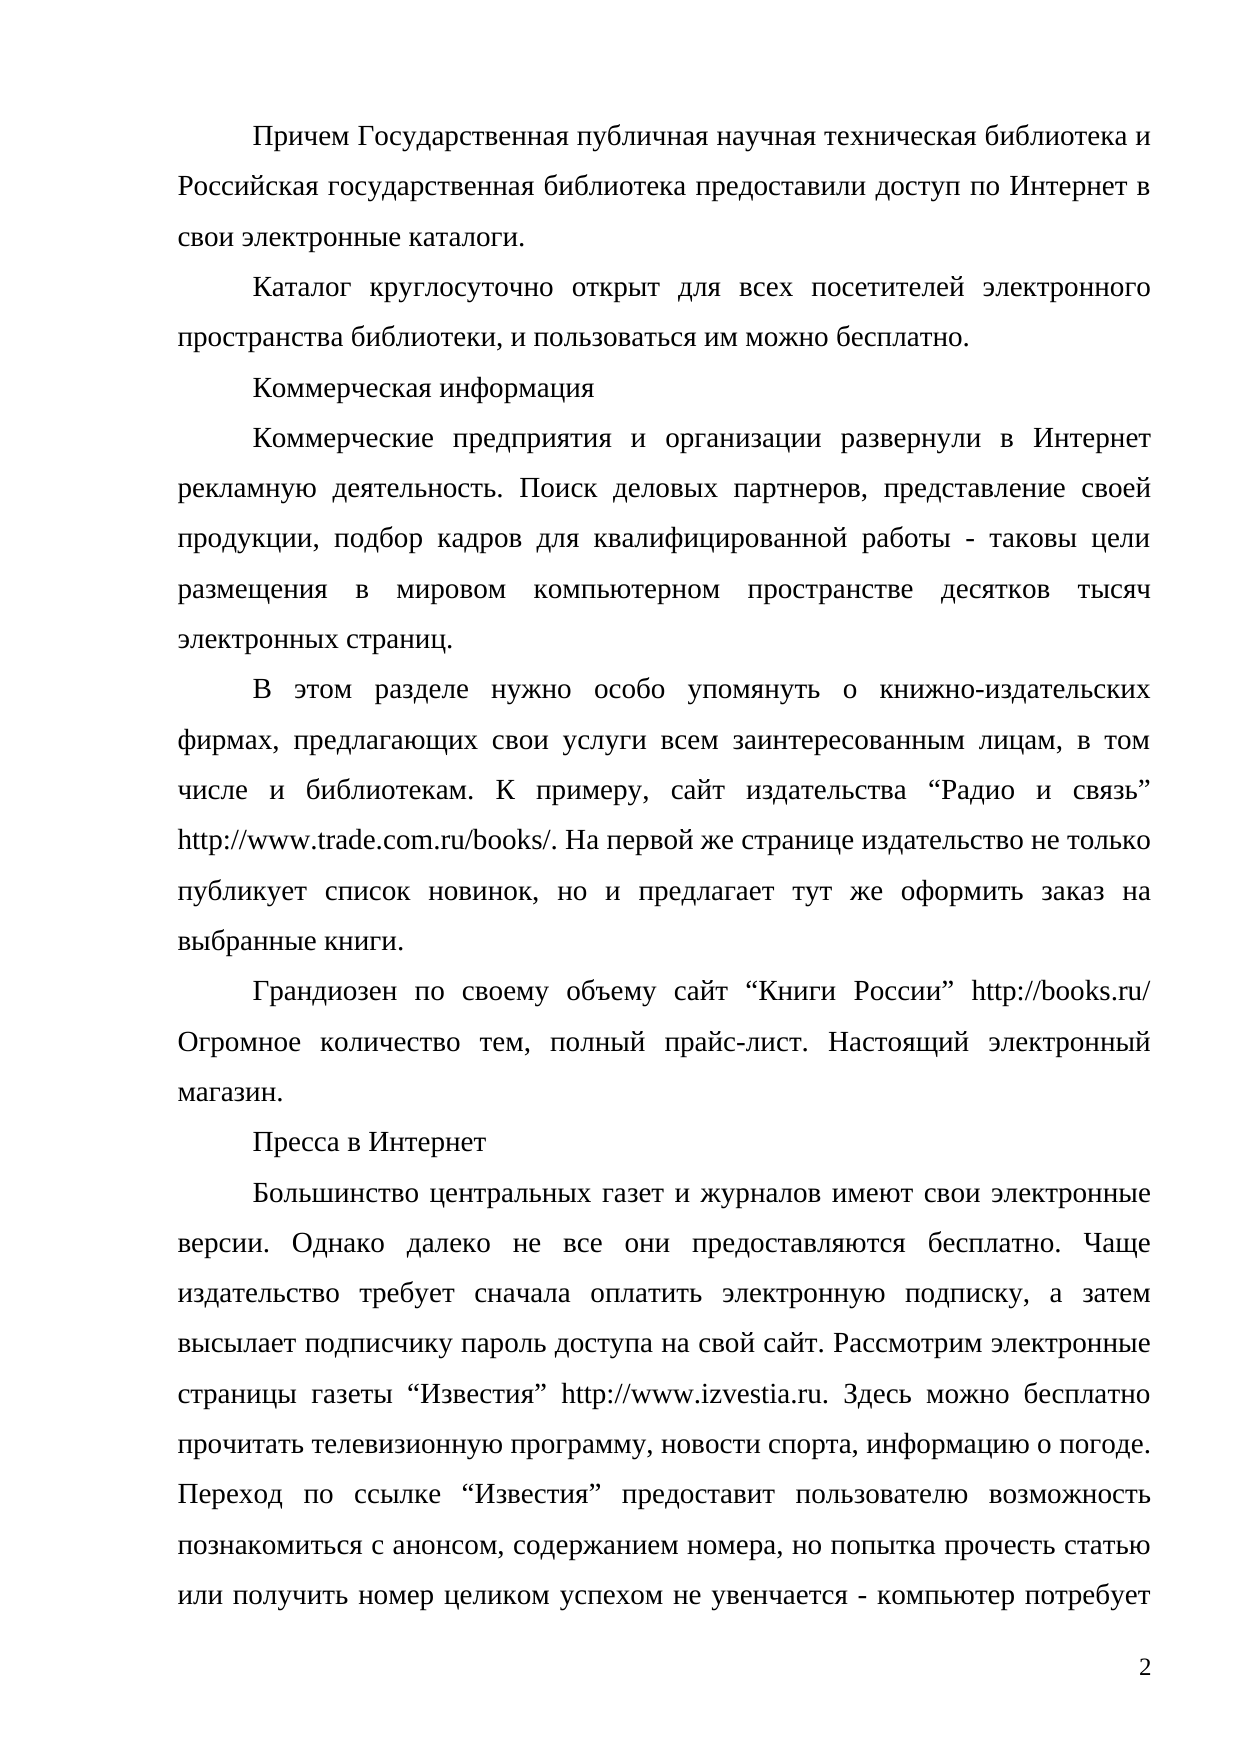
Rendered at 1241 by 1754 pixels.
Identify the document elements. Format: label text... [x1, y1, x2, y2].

text Коммерческие предприятия и организации развернули в Интернет рекламную деятельность. Поиск деловых партнеров, представление своей продукции, подбор кадров для квалифицированной работы - таковы цели размещения в мировом компьютерном пространстве десятков тысяч электронных страниц. [177, 420, 1152, 655]
text Причем Государственная публичная научная техническая библиотека и Российская государственная библиотека предоставили доступ по Интернет в свои электронные каталоги. [177, 118, 1152, 252]
text В этом разделе нужно особо упомянуть о книжно-издательских фирмах, предлагающих свои услуги всем заинтересованным лицам, в том числе и библиотекам. К примеру, сайт издательства “Радио и связь” http://www.trade.com.ru/books/. На первой же странице издательство не только публикует список новинок, но и предлагает тут же оформить заказ на выбранные книги. [177, 672, 1152, 957]
text Грандиозен по своему объему сайт “Книги России” http://books.ru/ Огромное количество тем, полный прайс-лист. Настоящий электронный магазин. [177, 973, 1152, 1108]
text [177, 1175, 1152, 1611]
text Каталог круглосуточно открыт для всех посетителей электронного пространства библиотеки, и пользоваться им можно бесплатно. [177, 269, 1152, 353]
text Коммерческая информация [177, 370, 1152, 403]
text Пресса в Интернет [177, 1124, 1152, 1158]
